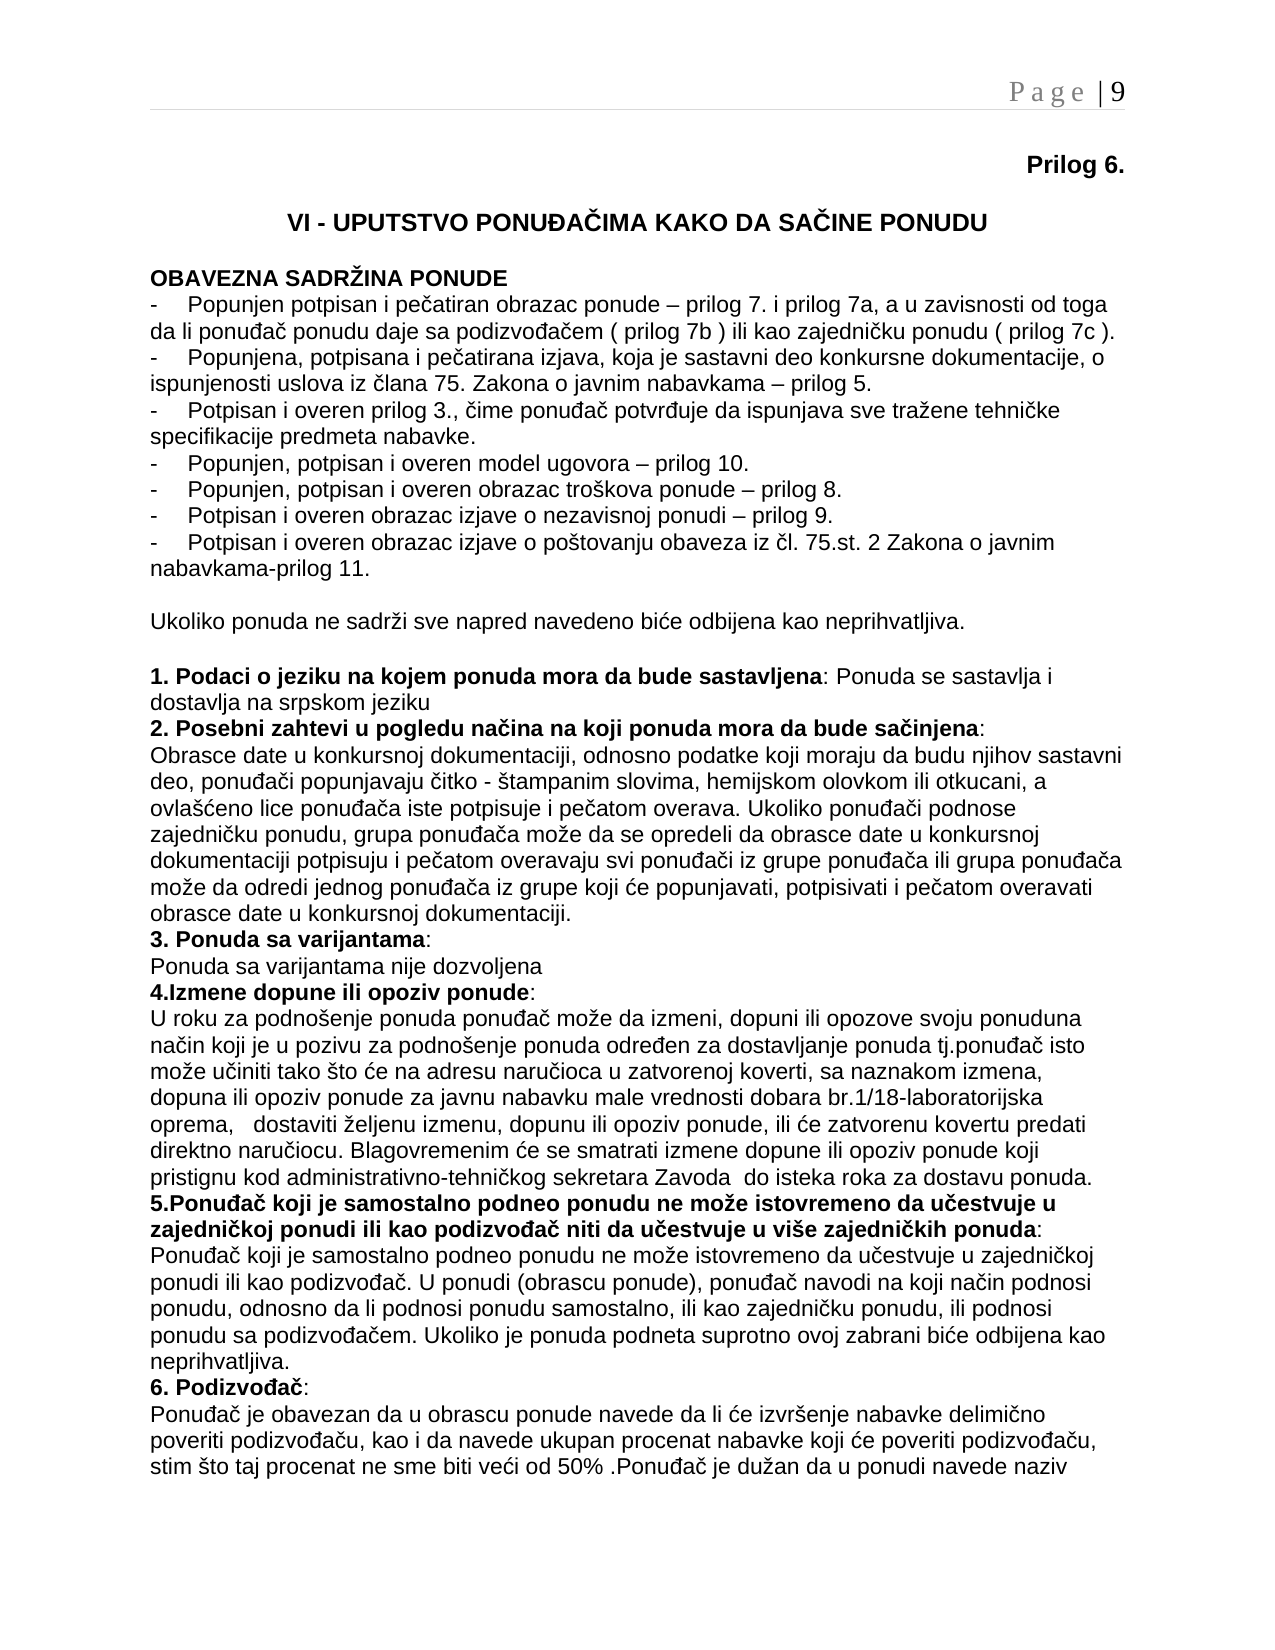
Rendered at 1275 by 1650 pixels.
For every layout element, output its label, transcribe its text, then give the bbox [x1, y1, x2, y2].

list Popunjen potpisan i pečatiran obrazac ponude – prilog 7. i prilog 7a, a u zavisnosti od toga da li ponuđač ponudu daje sa podizvođačem ( prilog 7b ) ili kao zajedničku ponudu ( prilog 7c ). [150, 291, 1125, 344]
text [150, 1401, 1125, 1480]
text Ponuđač koji je samostalno podneo ponudu ne može istovremeno da učestvuje u zajedničkoj ponudi ili kao podizvođač. U ponudi (obrascu ponude), ponuđač navodi na koji način podnosi ponudu, odnosno da li podnosi ponudu samostalno, ili kao zajedničku ponudu, ili podnosi ponudu sa podizvođačem. Ukoliko je ponuda podneta suprotno ovoj zabrani biće odbijena kao neprihvatljiva. [150, 1242, 1125, 1374]
list Popunjena, potpisana i pečatirana izjava, koja je sastavni deo konkursne dokumentacije, o ispunjenosti uslova iz člana 75. Zakona o javnim nabavkama – prilog 5. [150, 344, 1125, 397]
list Potpisan i overen prilog 3., čime ponuđač potvrđuje da ispunjava sve tražene tehničke specifikacije predmeta nabavke. [150, 397, 1125, 449]
text Obrasce date u konkursnoj dokumentaciji, odnosno podatke koji moraju da budu njihov sastavni deo, ponuđači popunjavaju čitko - štampanim slovima, hemijskom olovkom ili otkucani, a ovlašćeno lice ponuđača iste potpisuje i pečatom overava. Ukoliko ponuđači podnose zajedničku ponudu, grupa ponuđača može da se opredeli da obrasce date u konkursnoj dokumentaciji potpisuju i pečatom overavaju svi ponuđači iz grupe ponuđača ili grupa ponuđača može da odredi jednog ponuđača iz grupe koji će popunjavati, potpisivati i pečatom overavati obrasce date u konkursnoj dokumentaciji. [150, 742, 1125, 926]
text Prilog 6. [150, 150, 1125, 179]
text 2. Posebni zahtevi u pogledu načina na koji ponuda mora da bude sačinjena: [150, 715, 1125, 742]
text OBAVEZNA SADRŽINA PONUDE [150, 265, 1125, 291]
text 5.Ponuđač koji je samostalno podneo ponudu ne može istovremeno da učestvuje u zajedničkoj ponudi ili kao podizvođač niti da učestvuje u više zajedničkih ponuda: [150, 1190, 1125, 1242]
text Ukoliko ponuda ne sadrži sve napred navedeno biće odbijena kao neprihvatljiva. [150, 608, 1125, 634]
list Popunjen, potpisan i overen obrazac troškova ponude – prilog 8. [150, 476, 1125, 502]
list Potpisan i overen obrazac izjave o nezavisnoj ponudi – prilog 9. [150, 502, 1125, 528]
text 3. Ponuda sa varijantama: [150, 926, 1125, 953]
text 1. Podaci o jeziku na kojem ponuda mora da bude sastavljena: Ponuda se sastavlja i dostavlja na srpskom jeziku [150, 663, 1125, 715]
text VI - UPUTSTVO PONUĐAČIMA KAKO DA SAČINE PONUDU [150, 207, 1125, 236]
list Potpisan i overen obrazac izjave o poštovanju obaveza iz čl. 75.st. 2 Zakona o javnim nabavkama-prilog 11. [150, 528, 1125, 581]
text 6. Podizvođač: [150, 1374, 1125, 1401]
text Ponuda sa varijantama nije dozvoljena [150, 953, 1125, 979]
text 4.Izmene dopune ili opoziv ponude: [150, 979, 1125, 1005]
text U roku za podnošenje ponuda ponuđač može da izmeni, dopuni ili opozove svoju ponuduna način koji je u pozivu za podnošenje ponuda određen za dostavljanje ponuda tj.ponuđač isto može učiniti tako što će na adresu naručioca u zatvorenoj koverti, sa naznakom izmena, dopuna ili opoziv ponude za javnu nabavku male vrednosti dobara br.1/18-laboratorijska oprema, dostaviti željenu izmenu, dopunu ili opoziv ponude, ili će zatvorenu kovertu predati direktno naručiocu. Blagovremenim će se smatrati izmene dopune ili opoziv ponude koji pristignu kod administrativno-tehničkog sekretara Zavoda do isteka roka za dostavu ponuda. [150, 1005, 1125, 1190]
list Popunjen, potpisan i overen model ugovora – prilog 10. [150, 449, 1125, 476]
